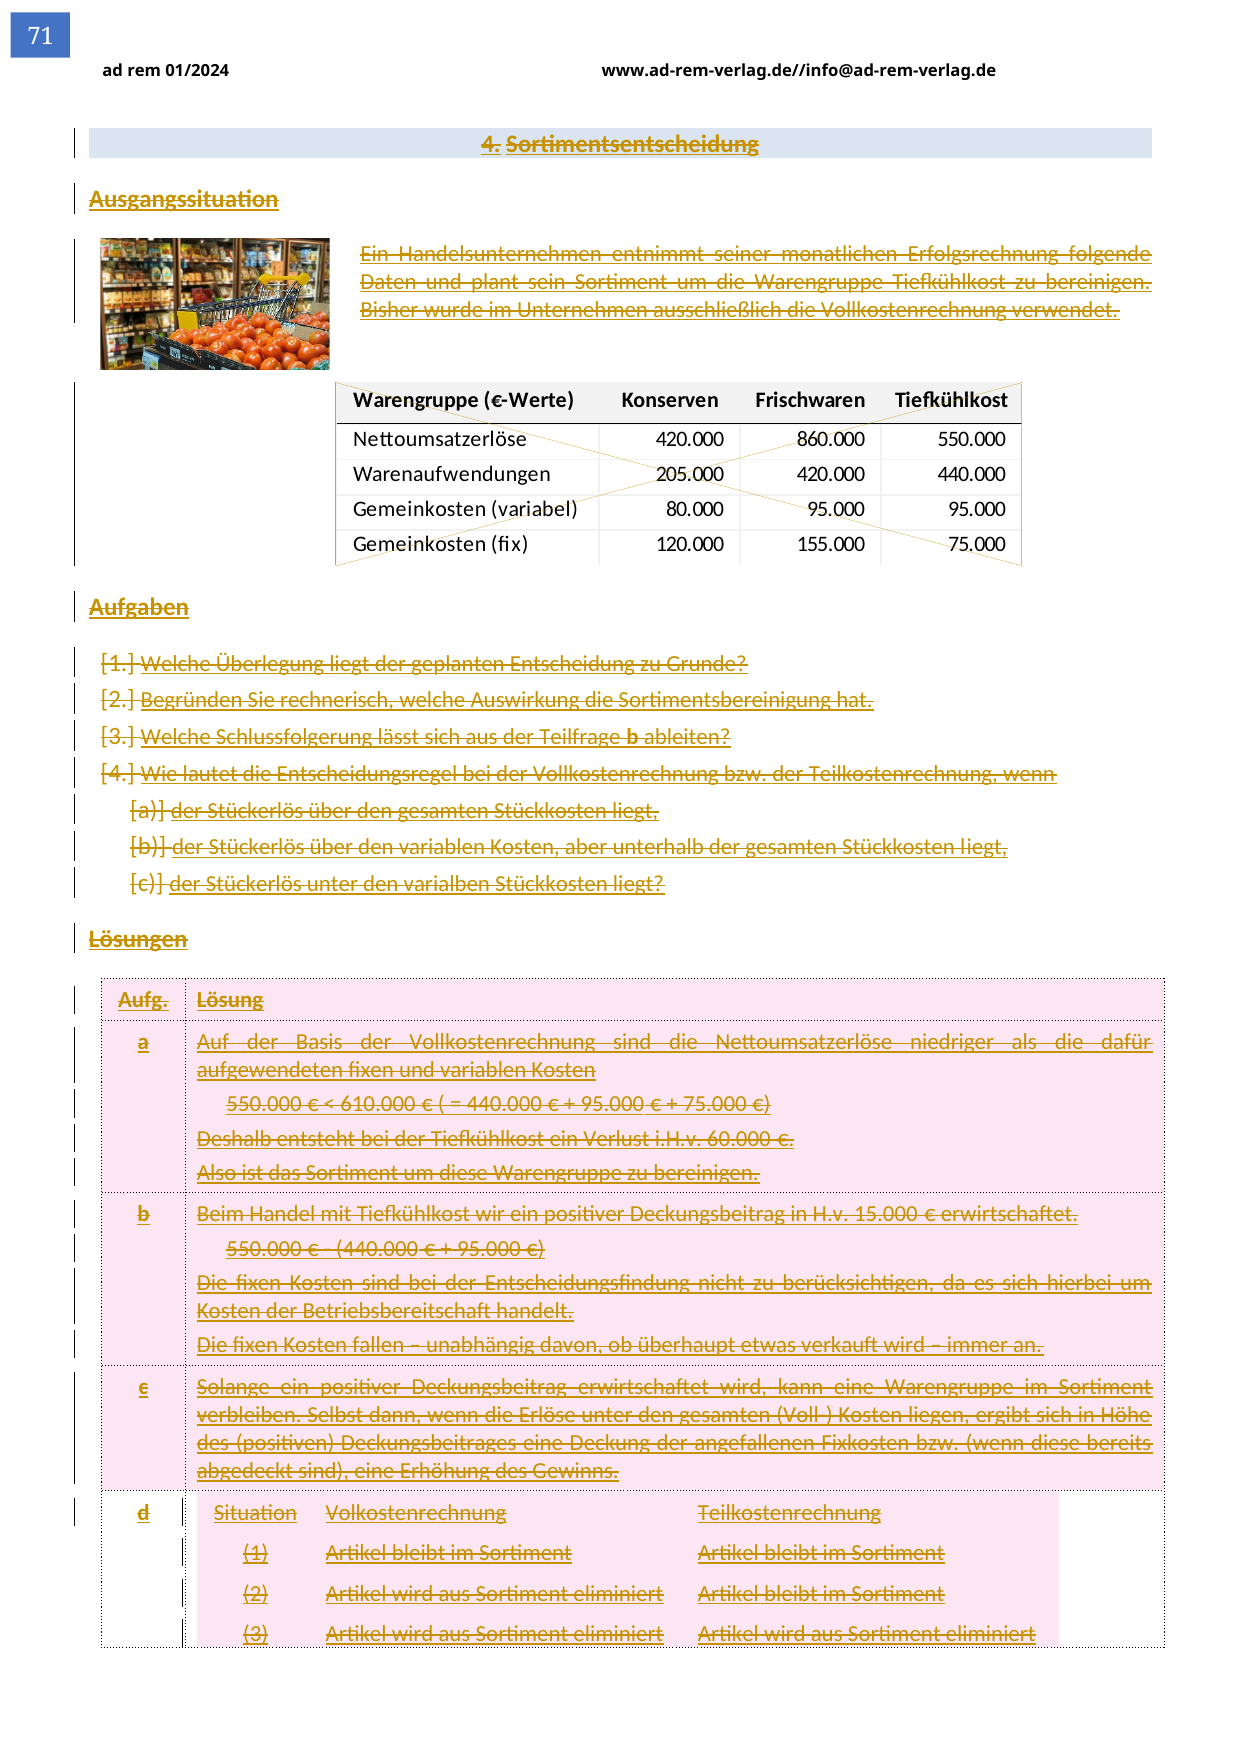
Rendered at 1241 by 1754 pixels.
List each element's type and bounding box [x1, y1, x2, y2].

picture [100, 238, 330, 370]
table_cell [185, 1490, 1164, 1647]
table_cell [101, 1490, 185, 1647]
